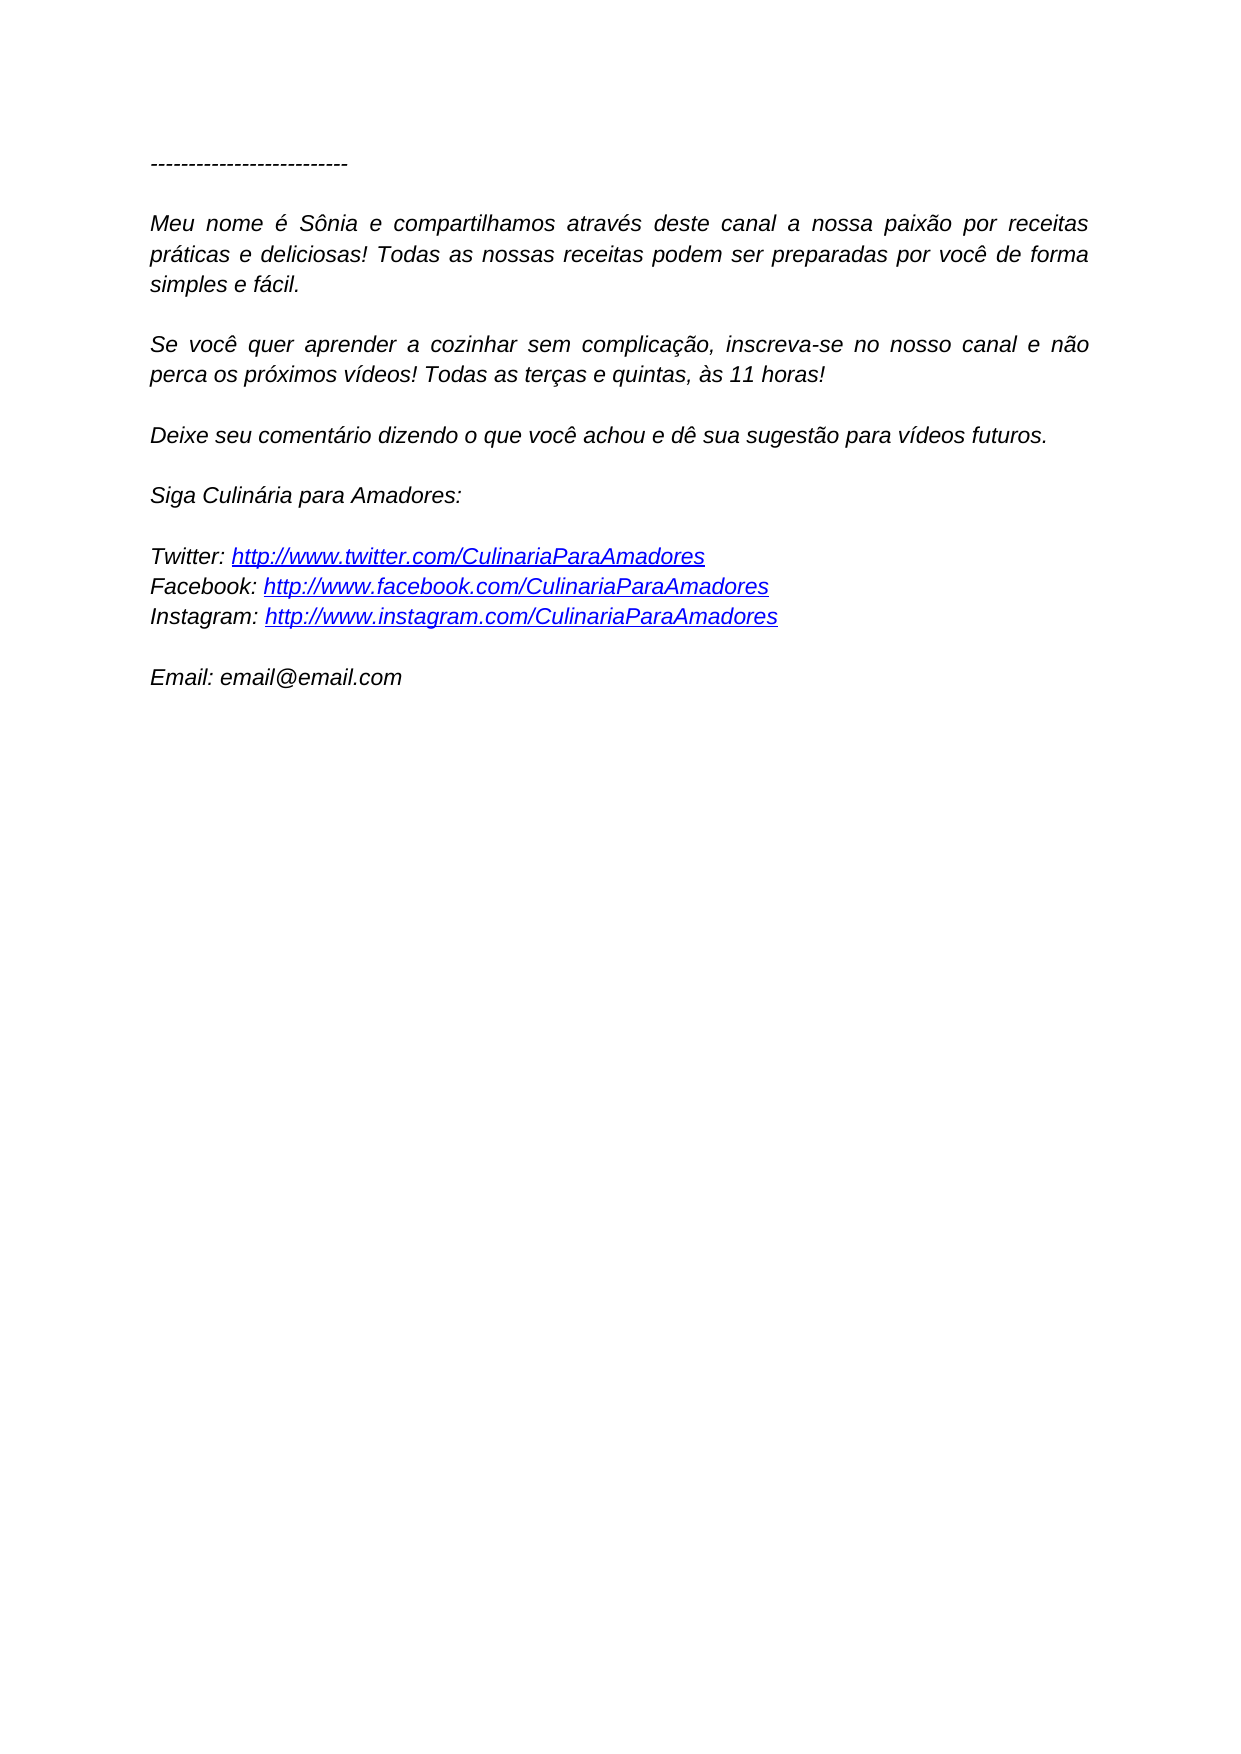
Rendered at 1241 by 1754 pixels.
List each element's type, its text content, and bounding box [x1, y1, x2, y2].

text -------------------------- [150, 150, 1090, 176]
text Instagram: http://www.instagram.com/CulinariaParaAmadores [150, 603, 1090, 629]
text Deixe seu comentário dizendo o que você achou e dê sua sugestão para vídeos futuros. [150, 422, 1090, 448]
text Twitter: http://www.twitter.com/CulinariaParaAmadores [150, 543, 1090, 569]
text Siga Culinária para Amadores: [150, 482, 1090, 509]
text Facebook: http://www.facebook.com/CulinariaParaAmadores [150, 573, 1090, 599]
text Meu nome é Sônia e compartilhamos através deste canal a nossa paixão por receitas práticas e deliciosas! Todas as nossas receitas podem ser preparadas por você de forma simples e fácil. [150, 210, 1090, 297]
text Email: email@email.com [150, 663, 1090, 690]
text Se você quer aprender a cozinhar sem complicação, inscreva-se no nosso canal e não perca os próximos vídeos! Todas as terças e quintas, às 11 horas! [150, 331, 1090, 388]
